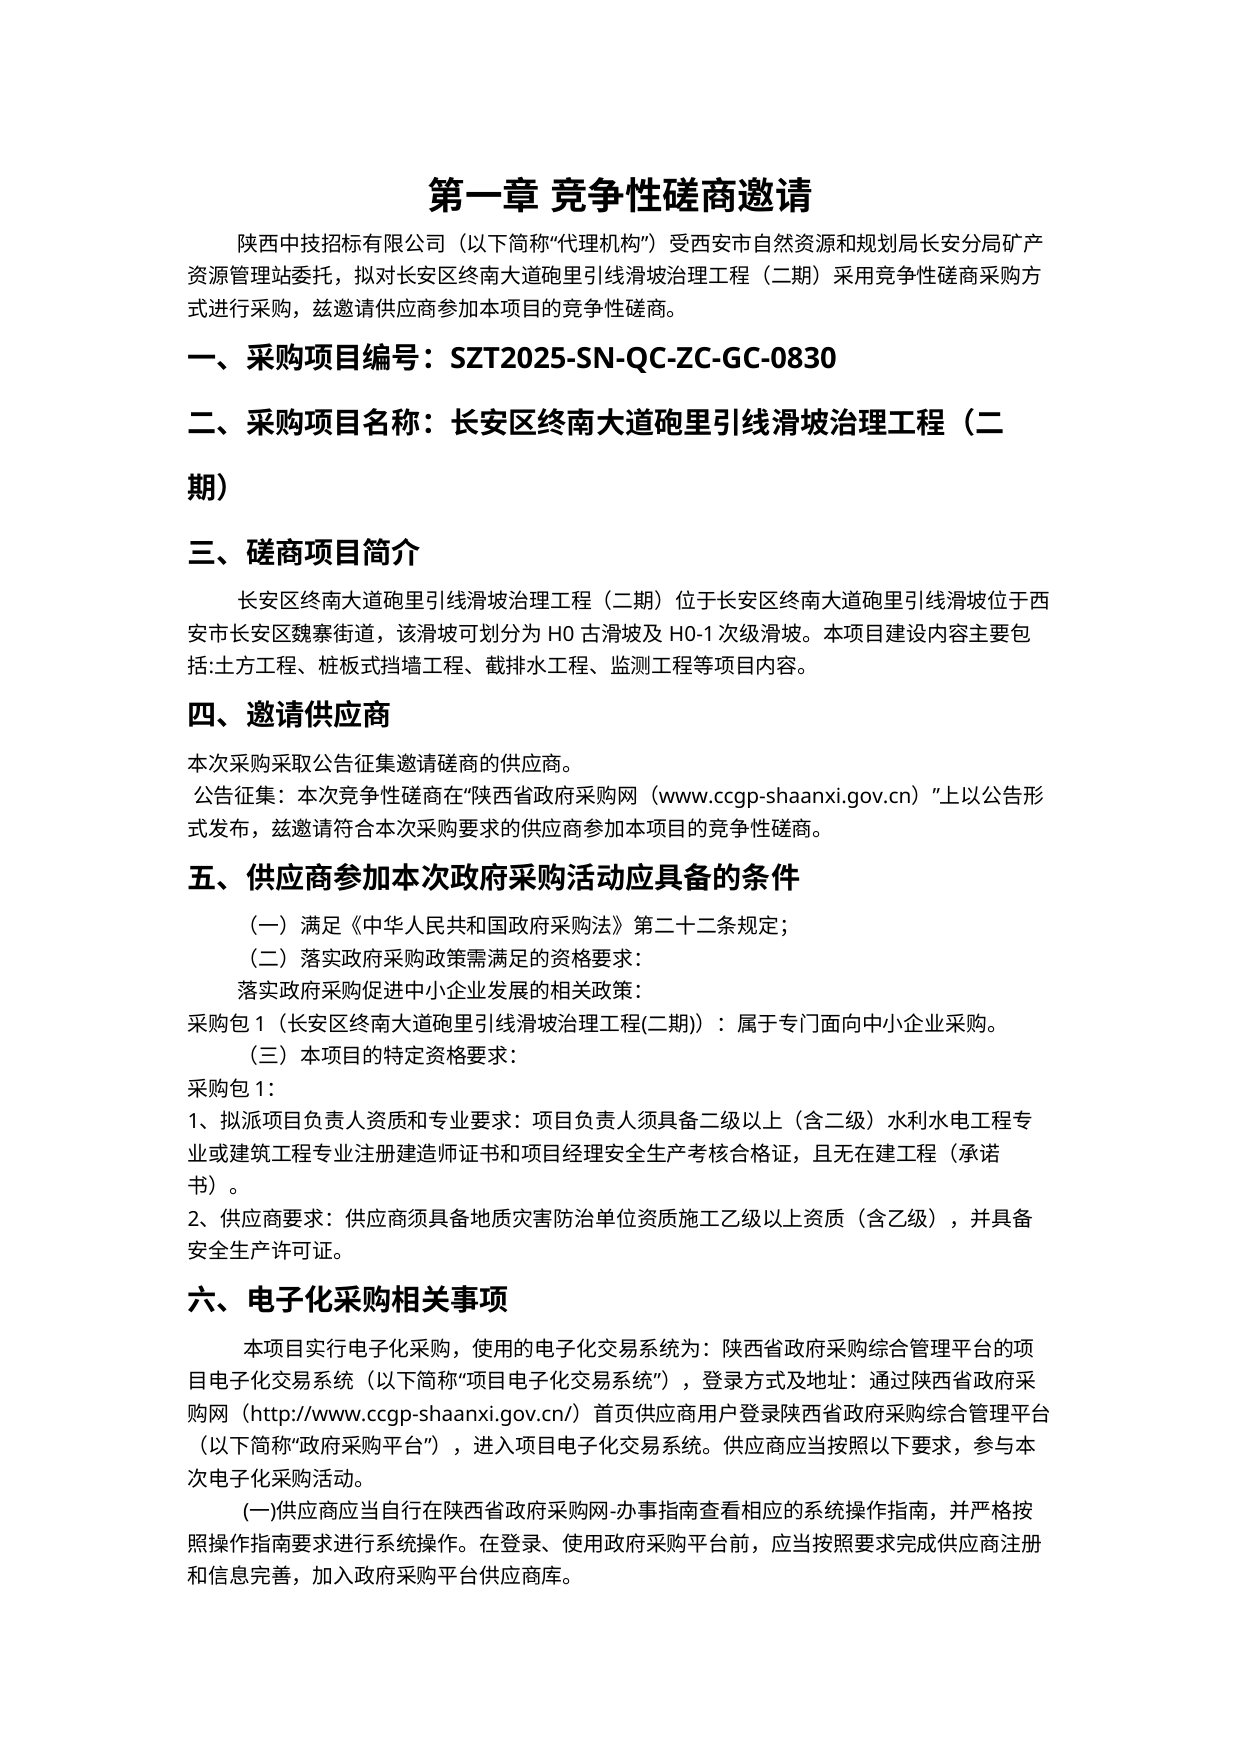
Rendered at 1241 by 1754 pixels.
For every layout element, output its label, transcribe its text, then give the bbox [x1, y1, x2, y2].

text 三、磋商项目简介 [187, 519, 1053, 584]
text 陕西中技招标有限公司（以下简称“代理机构”）受西安市自然资源和规划局长安分局矿产资源管理站委托，拟对长安区终南大道砲里引线滑坡治理工程（二期）采用竞争性磋商采购方式进行采购，兹邀请供应商参加本项目的竞争性磋商。 [187, 227, 1053, 324]
text （一）满足《中华人民共和国政府采购法》第二十二条规定； [187, 909, 1053, 942]
text 一、采购项目编号：SZT2025-SN-QC-ZC-GC-0830 [187, 324, 1053, 389]
text 本次采购采取公告征集邀请磋商的供应商。 [187, 747, 1053, 779]
text 四、邀请供应商 [187, 682, 1053, 747]
text (一)供应商应当自行在陕西省政府采购网-办事指南查看相应的系统操作指南，并严格按照操作指南要求进行系统操作。在登录、使用政府采购平台前，应当按照要求完成供应商注册和信息完善，加入政府采购平台供应商库。 [187, 1494, 1053, 1592]
text 1、拟派项目负责人资质和专业要求：项目负责人须具备二级以上（含二级）水利水电工程专业或建筑工程专业注册建造师证书和项目经理安全生产考核合格证，且无在建工程（承诺书）。 [187, 1104, 1053, 1202]
text 采购包1（长安区终南大道砲里引线滑坡治理工程(二期)）：属于专门面向中小企业采购。 [187, 1007, 1053, 1039]
text 落实政府采购促进中小企业发展的相关政策： [187, 974, 1053, 1007]
text 长安区终南大道砲里引线滑坡治理工程（二期）位于长安区终南大道砲里引线滑坡位于西安市长安区魏寨街道，该滑坡可划分为 H0 古滑坡及 H0-1次级滑坡。本项目建设内容主要包括:土方工程、桩板式挡墙工程、截排水工程、监测工程等项目内容。 [187, 584, 1053, 682]
text 六、电子化采购相关事项 [187, 1267, 1053, 1332]
text 2、供应商要求：供应商须具备地质灾害防治单位资质施工乙级以上资质（含乙级），并具备安全生产许可证。 [187, 1202, 1053, 1267]
text 二、采购项目名称：长安区终南大道砲里引线滑坡治理工程（二期） [187, 389, 1053, 519]
text 采购包1： [187, 1072, 1053, 1104]
text 本项目实行电子化采购，使用的电子化交易系统为：陕西省政府采购综合管理平台的项目电子化交易系统（以下简称“项目电子化交易系统”），登录方式及地址：通过陕西省政府采购网（http://www.ccgp-shaanxi.gov.cn/）首页供应商用户登录陕西省政府采购综合管理平台（以下简称“政府采购平台”），进入项目电子化交易系统。供应商应当按照以下要求，参与本次电子化采购活动。 [187, 1332, 1053, 1494]
text 五、供应商参加本次政府采购活动应具备的条件 [187, 844, 1053, 909]
text （三）本项目的特定资格要求： [187, 1039, 1053, 1072]
text 公告征集：本次竞争性磋商在“陕西省政府采购网（www.ccgp-shaanxi.gov.cn）”上以公告形式发布，兹邀请符合本次采购要求的供应商参加本项目的竞争性磋商。 [187, 779, 1053, 844]
text （二）落实政府采购政策需满足的资格要求： [187, 942, 1053, 974]
text 第一章 竞争性磋商邀请 [187, 162, 1053, 227]
